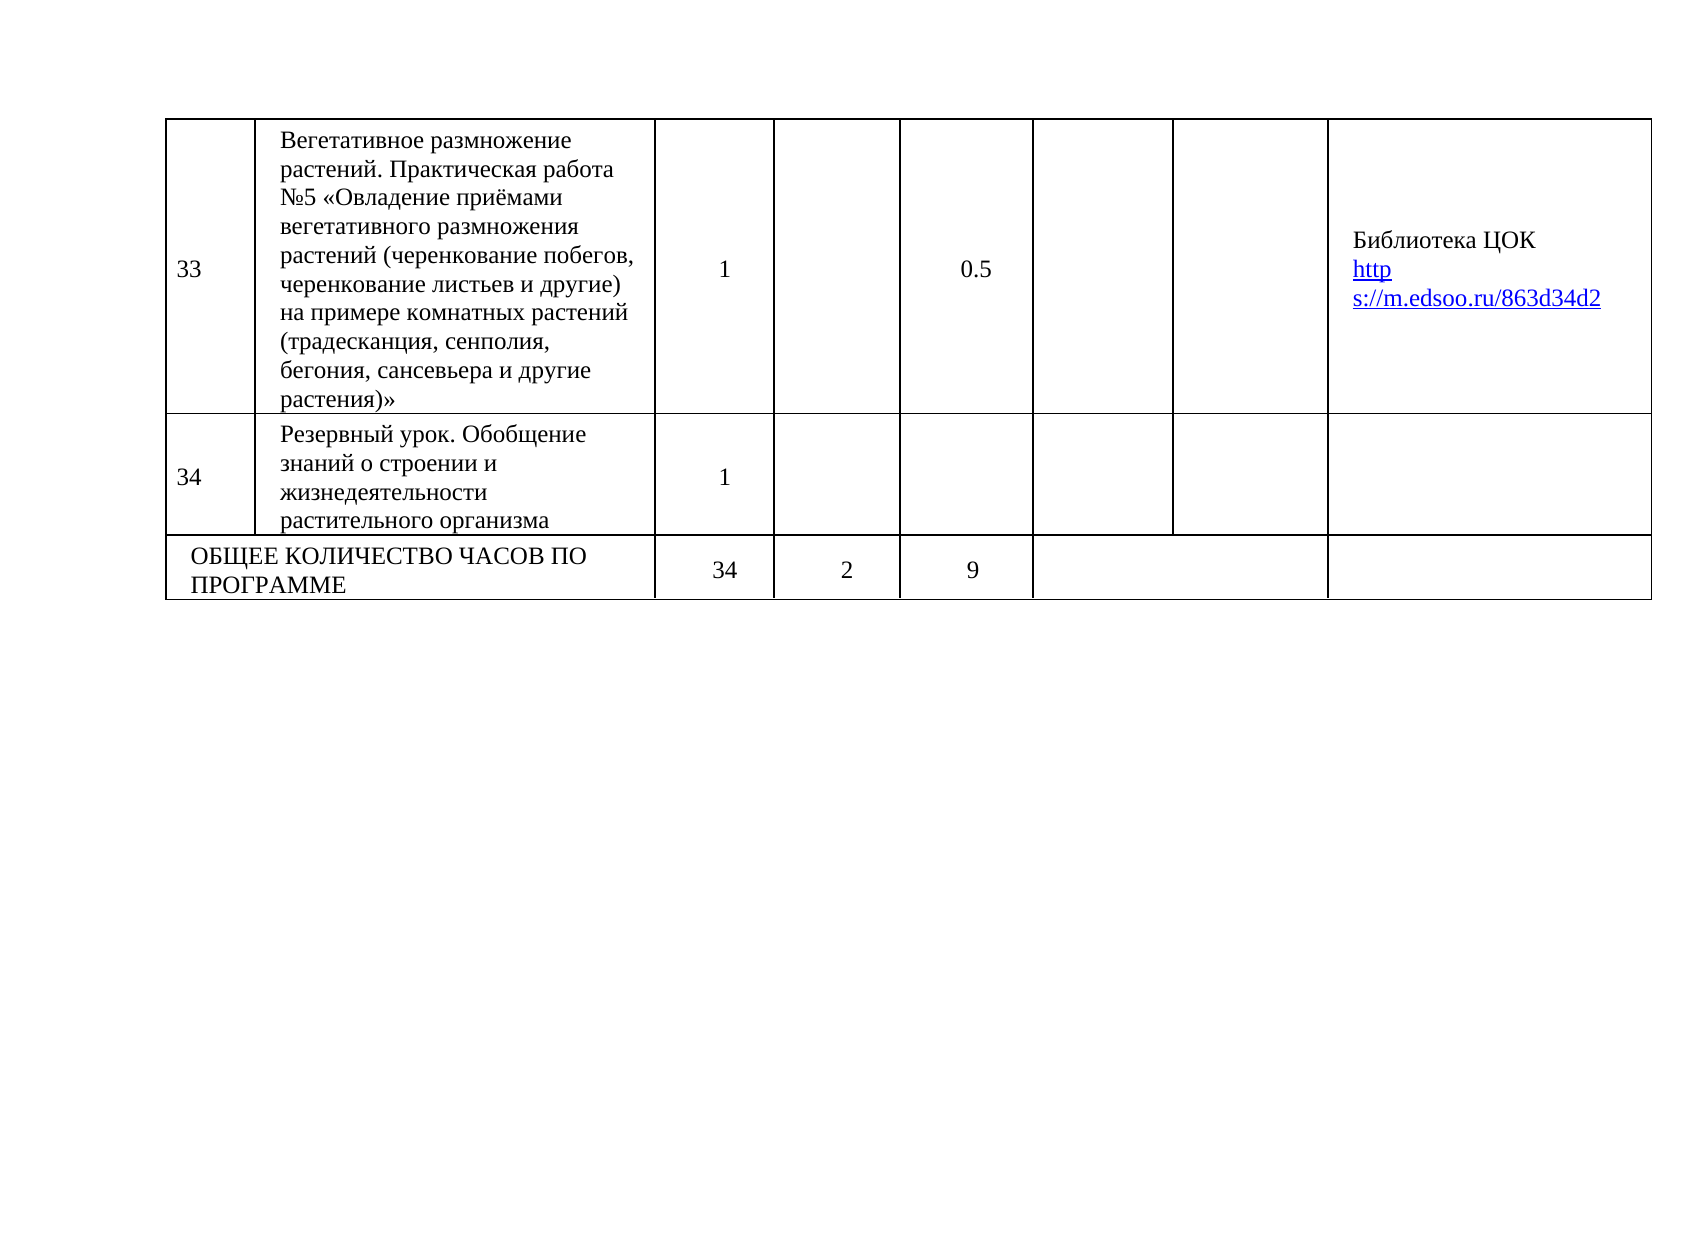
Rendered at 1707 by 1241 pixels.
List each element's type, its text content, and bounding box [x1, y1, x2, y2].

table_cell [1034, 536, 1327, 598]
table_cell 2 [775, 536, 899, 598]
table_cell 1 [656, 120, 773, 412]
table_cell [1034, 414, 1172, 534]
table_cell [1329, 536, 1651, 598]
table_cell [1174, 414, 1327, 534]
table_cell 33 [167, 120, 254, 412]
table_cell [901, 414, 1032, 534]
table_cell [1034, 120, 1172, 412]
table_cell 34 [167, 414, 254, 534]
table_cell [775, 120, 899, 412]
table_cell Библиотека ЦОК https://m.edsoo.ru/863d34d2 [1329, 120, 1651, 412]
table_cell 0.5 [901, 120, 1032, 412]
table_cell 1 [656, 414, 773, 534]
table_cell [1329, 414, 1651, 534]
table_cell [1174, 120, 1327, 412]
table_cell ОБЩЕЕ КОЛИЧЕСТВО ЧАСОВ ПО ПРОГРАММЕ [167, 536, 654, 598]
table_cell Резервный урок. Обобщение знаний о строении и жизнедеятельности растительного организма [256, 414, 654, 534]
table_cell Вегетативное размножение растений. Практическая работа №5 «Овладение приёмами вегетативного размножения растений (черенкование побегов, черенкование листьев и другие) на примере комнатных растений (традесканция, сенполия, бегония, сансевьера и другие растения)» [256, 120, 654, 412]
table_cell 34 [656, 536, 773, 598]
table_cell 9 [901, 536, 1032, 598]
table_cell [775, 414, 899, 534]
